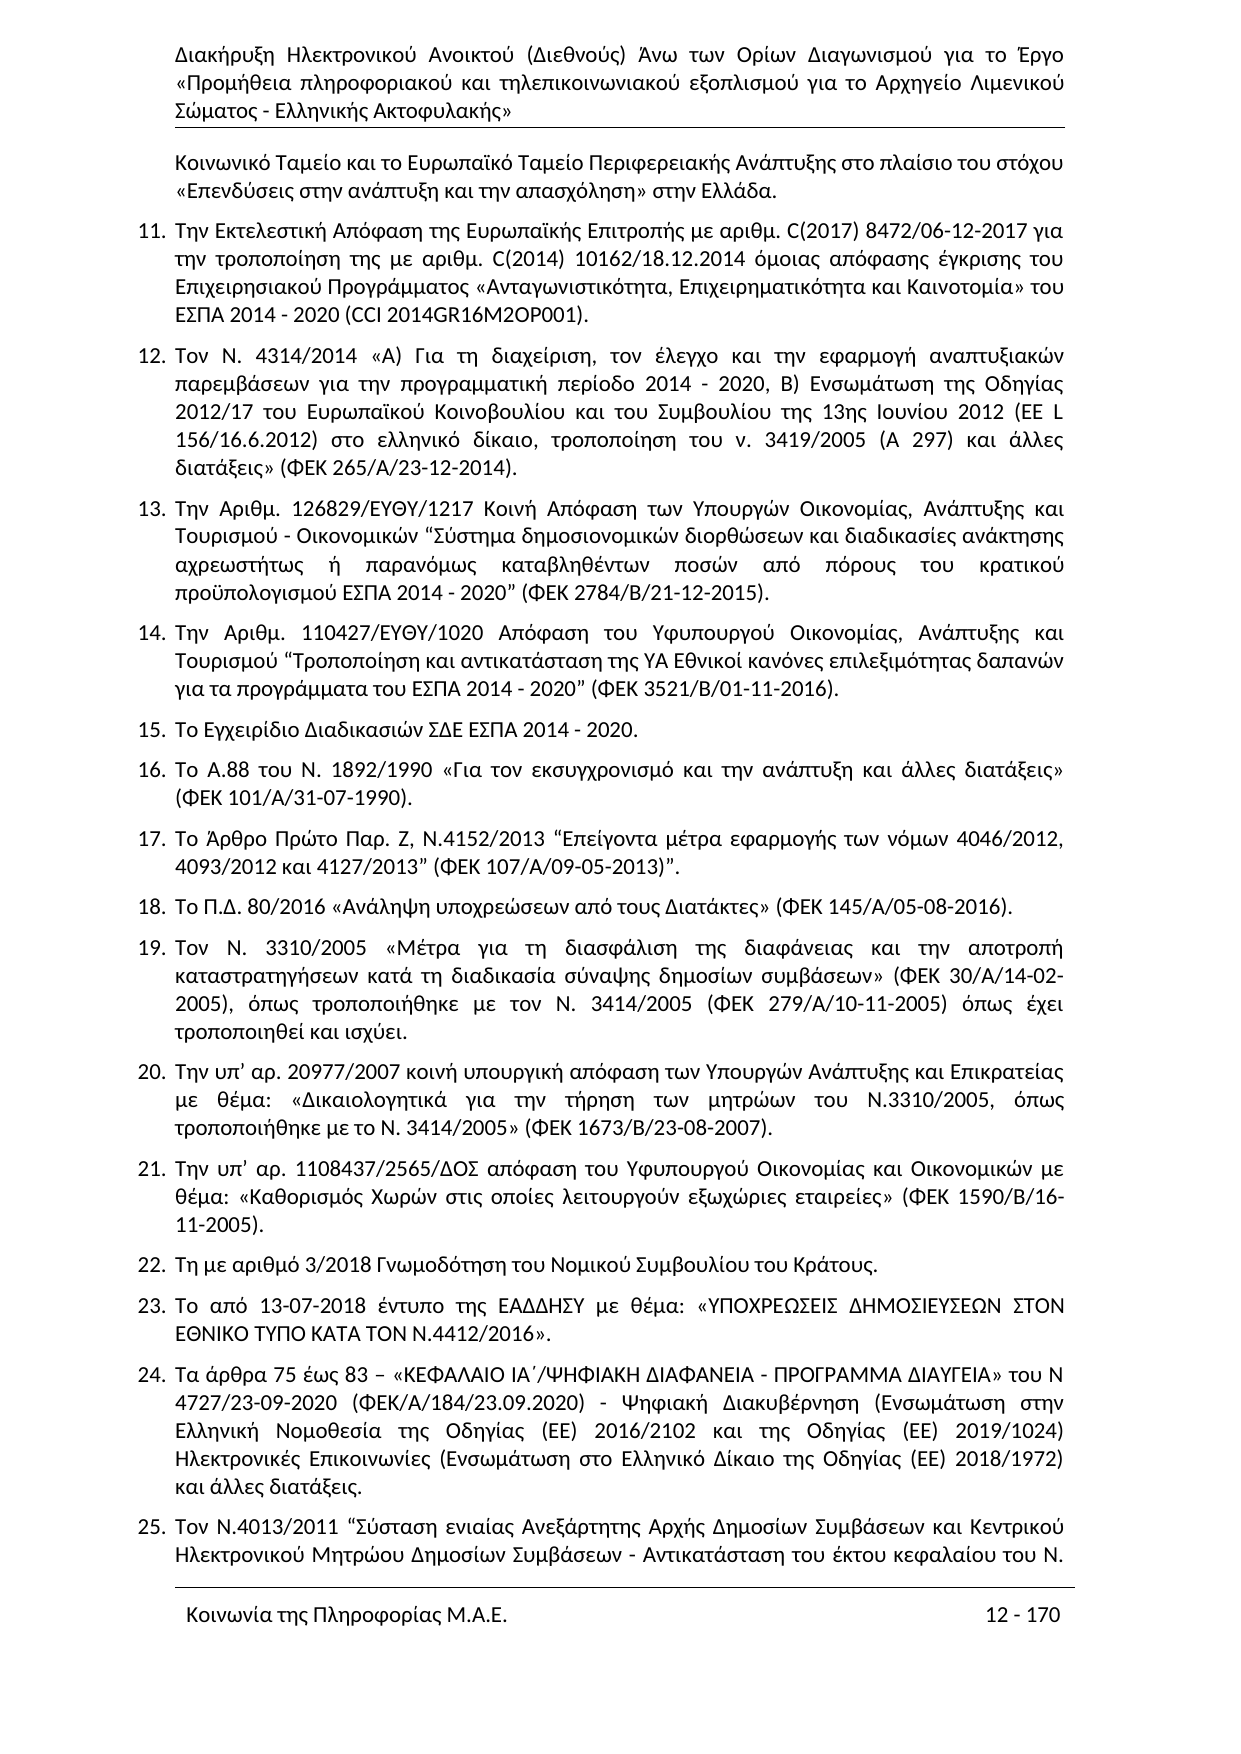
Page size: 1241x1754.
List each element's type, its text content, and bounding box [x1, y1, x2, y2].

list Την Εκτελεστική Απόφαση της Ευρωπαϊκής Επιτροπής με αριθμ. C(2017) 8472/06-12-2017 για την τροποποίηση της με αριθμ. C(2014) 10162/18.12.2014 όμοιας απόφασης έγκρισης του Επιχειρησιακού Προγράμματος «Ανταγωνιστικότητα, Επιχειρηματικότητα και Καινοτομία» του ΕΣΠΑ 2014 - 2020 (CCI 2014GR16M2OP001). [137, 216, 1065, 328]
list Την Αριθμ. 110427/ΕΥΘΥ/1020 Απόφαση του Υφυπουργού Οικονομίας, Ανάπτυξης και Τουρισμού “Τροποποίηση και αντικατάσταση της YA Εθνικοί κανόνες επιλεξιμότητας δαπανών για τα προγράμματα του ΕΣΠΑ 2014 - 2020” (ΦΕΚ 3521/Β/01-11-2016). [137, 618, 1065, 702]
list Το Εγχειρίδιο Διαδικασιών ΣΔΕ ΕΣΠΑ 2014 - 2020. [137, 715, 1065, 743]
list Τα άρθρα 75 έως 83 – «ΚΕΦΑΛΑΙΟ ΙΑ΄/ΨΗΦΙΑΚΗ ΔΙΑΦΑΝΕΙΑ - ΠΡΟΓΡΑΜΜΑ ΔΙΑΥΓΕΙΑ» του Ν 4727/23-09-2020 (ΦΕΚ/Α/184/23.09.2020) - Ψηφιακή Διακυβέρνηση (Ενσωμάτωση στην Ελληνική Νομοθεσία της Οδηγίας (ΕΕ) 2016/2102 και της Οδηγίας (ΕΕ) 2019/1024) Ηλεκτρονικές Επικοινωνίες (Ενσωμάτωση στο Ελληνικό Δίκαιο της Οδηγίας (ΕΕ) 2018/1972) και άλλες διατάξεις. [137, 1360, 1065, 1500]
list Το Άρθρο Πρώτο Παρ. Ζ, Ν.4152/2013 “Επείγοντα μέτρα εφαρμογής των νόμων 4046/2012, 4093/2012 και 4127/2013” (ΦΕΚ 107/Α/09-05-2013)”. [137, 824, 1065, 880]
list Την υπ’ αρ. 1108437/2565/ΔΟΣ απόφαση του Υφυπουργού Οικονομίας και Οικονομικών με θέμα: «Καθορισμός Χωρών στις οποίες λειτουργούν εξωχώριες εταιρείες» (ΦΕΚ 1590/Β/16-11-2005). [137, 1154, 1065, 1238]
list Τον Ν. 4314/2014 «Α) Για τη διαχείριση, τον έλεγχο και την εφαρμογή αναπτυξιακών παρεμβάσεων για την προγραμματική περίοδο 2014 - 2020, Β) Ενσωμάτωση της Οδηγίας 2012/17 του Ευρωπαϊκού Κοινοβουλίου και του Συμβουλίου της 13ης Ιουνίου 2012 (ΕΕ L 156/16.6.2012) στο ελληνικό δίκαιο, τροποποίηση του ν. 3419/2005 (Α 297) και άλλες διατάξεις» (ΦΕΚ 265/Α/23-12-2014). [137, 341, 1065, 481]
list Την Αριθμ. 126829/ΕΥΘΥ/1217 Κοινή Απόφαση των Υπουργών Οικονομίας, Ανάπτυξης και Τουρισμού - Οικονομικών “Σύστημα δημοσιονομικών διορθώσεων και διαδικασίες ανάκτησης αχρεωστήτως ή παρανόμως καταβληθέντων ποσών από πόρους του κρατικού προϋπολογισμού ΕΣΠΑ 2014 - 2020” (ΦΕΚ 2784/Β/21-12-2015). [137, 494, 1065, 606]
list Το Π.Δ. 80/2016 «Ανάληψη υποχρεώσεων από τους Διατάκτες» (ΦΕΚ 145/Α/05-08-2016). [137, 892, 1065, 920]
list Τη με αριθμό 3/2018 Γνωμοδότηση του Νομικού Συμβουλίου του Κράτους. [137, 1251, 1065, 1279]
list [137, 148, 1065, 204]
list Τον Ν. 3310/2005 «Μέτρα για τη διασφάλιση της διαφάνειας και την αποτροπή καταστρατηγήσεων κατά τη διαδικασία σύναψης δημοσίων συμβάσεων» (ΦΕΚ 30/Α/14-02-2005), όπως τροποποιήθηκε με τον Ν. 3414/2005 (ΦΕΚ 279/Α/10-11-2005) όπως έχει τροποποιηθεί και ισχύει. [137, 933, 1065, 1045]
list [137, 1512, 1065, 1568]
list Την υπ’ αρ. 20977/2007 κοινή υπουργική απόφαση των Υπουργών Ανάπτυξης και Επικρατείας με θέμα: «Δικαιολογητικά για την τήρηση των μητρώων του Ν.3310/2005, όπως τροποποιήθηκε με το Ν. 3414/2005» (ΦΕΚ 1673/B/23-08-2007). [137, 1057, 1065, 1142]
list Το από 13-07-2018 έντυπο της ΕΑΔΔΗΣΥ με θέμα: «ΥΠΟΧΡΕΩΣΕΙΣ ΔΗΜΟΣΙΕΥΣΕΩΝ ΣΤΟΝ ΕΘΝΙΚΟ ΤΥΠΟ ΚΑΤΑ ΤΟΝ Ν.4412/2016». [137, 1291, 1065, 1347]
list Το Α.88 του Ν. 1892/1990 «Για τον εκσυγχρονισμό και την ανάπτυξη και άλλες διατάξεις» (ΦΕΚ 101/Α/31-07-1990). [137, 755, 1065, 811]
